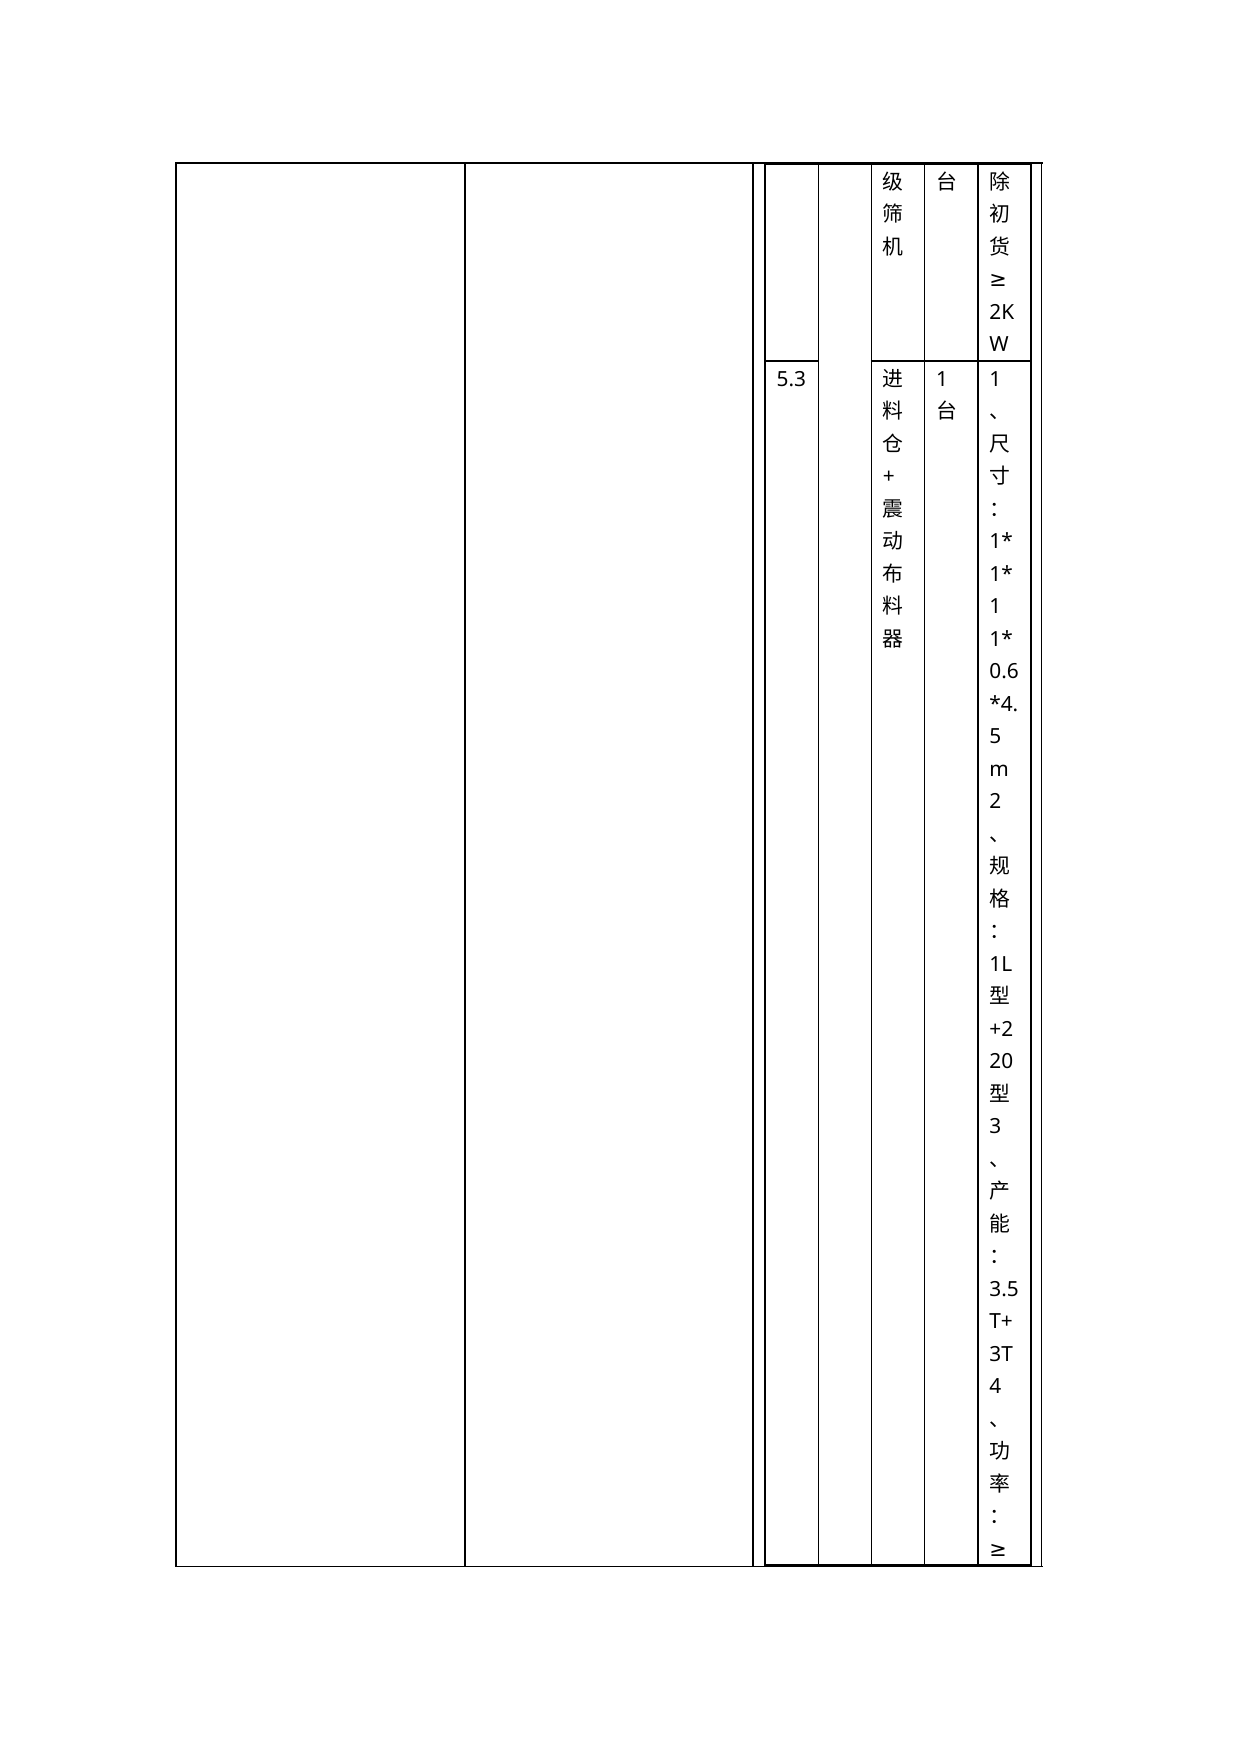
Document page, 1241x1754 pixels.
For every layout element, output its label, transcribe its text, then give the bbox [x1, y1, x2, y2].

table_cell [1032, 164, 1041, 1566]
table_cell [979, 362, 1030, 1564]
table_cell [766, 362, 818, 1564]
table_cell [872, 362, 924, 1564]
table_cell [925, 362, 977, 1564]
table_cell [872, 165, 924, 360]
table_cell [466, 164, 752, 1566]
table_cell [925, 165, 977, 360]
table_cell [754, 164, 764, 1566]
table_cell 1 [177, 164, 464, 1566]
table_cell [766, 165, 818, 360]
table_cell [819, 165, 871, 1564]
table_cell [979, 165, 1030, 360]
